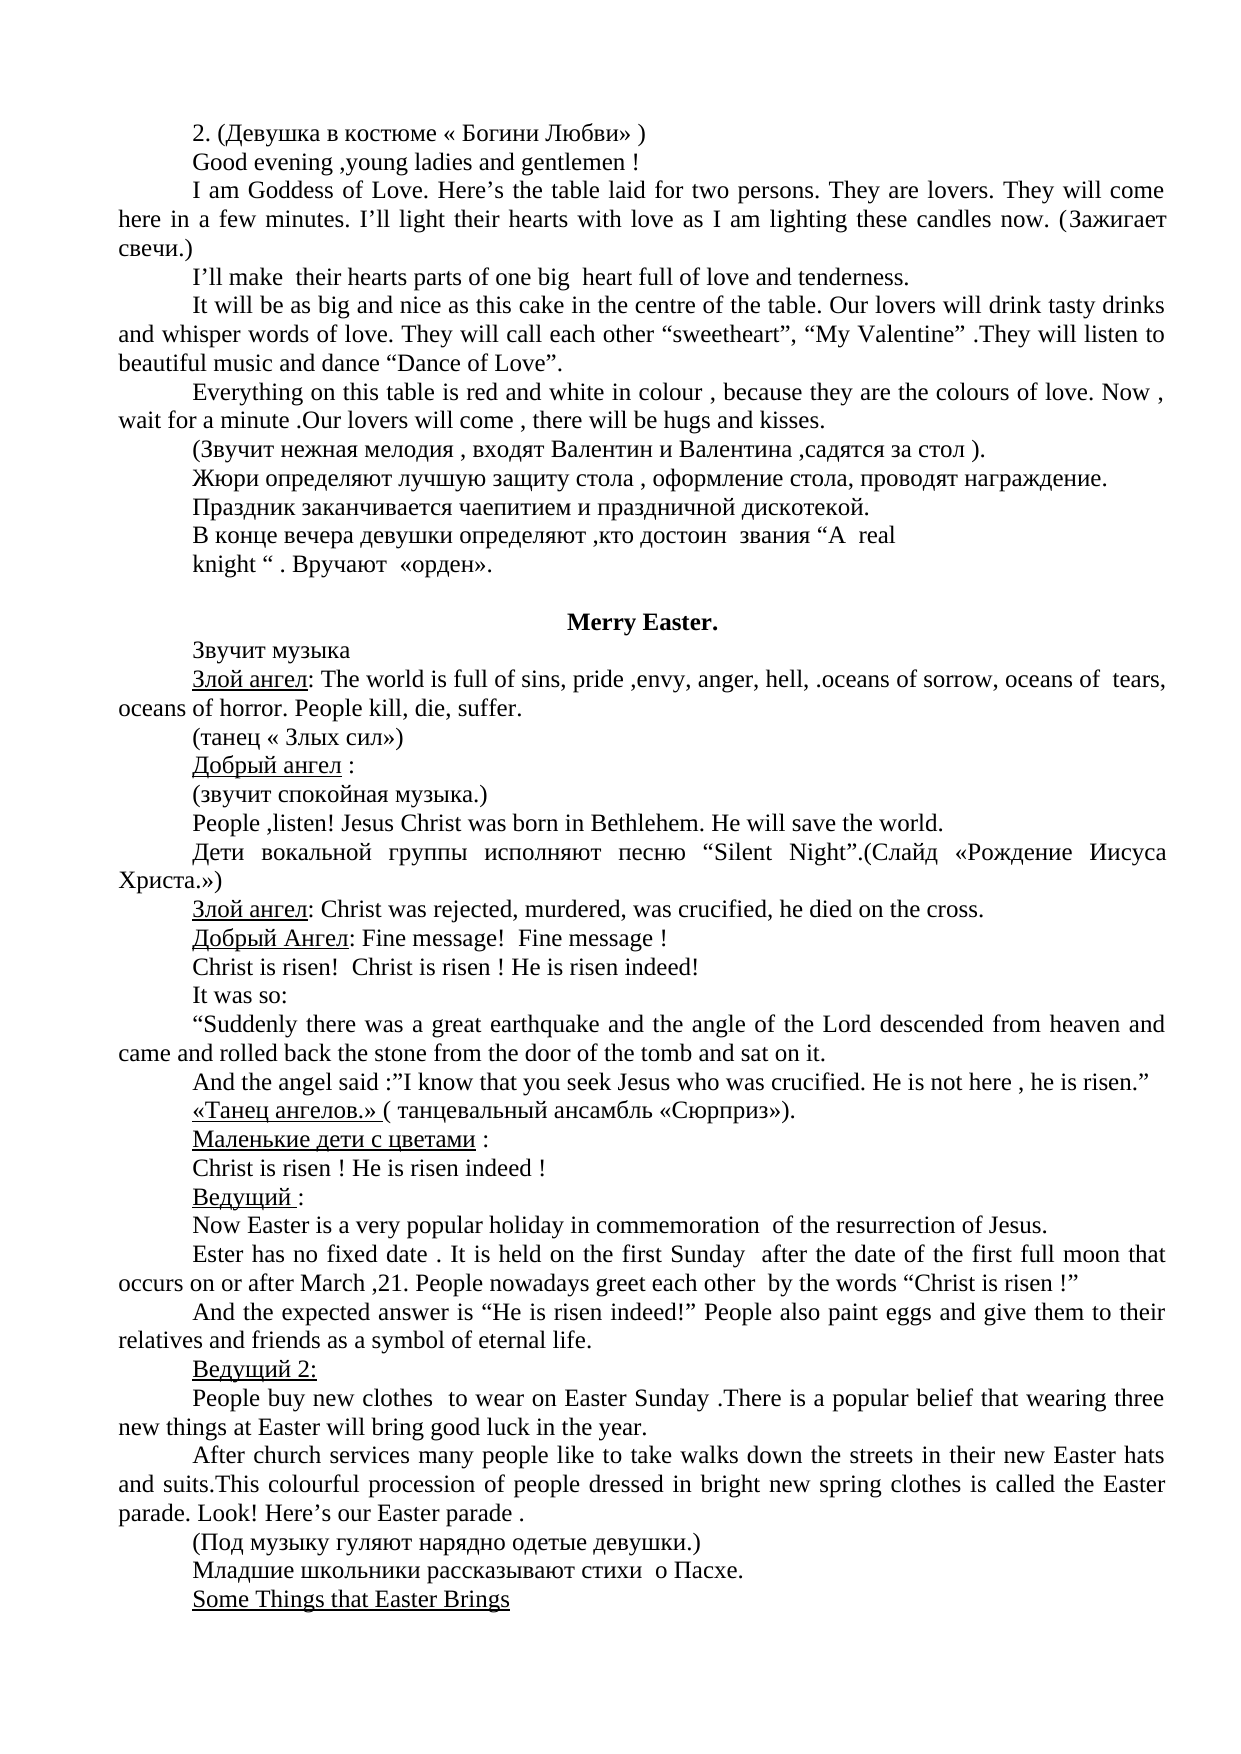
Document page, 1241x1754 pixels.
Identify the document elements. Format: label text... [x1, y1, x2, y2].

text Christ is risen! Christ is risen ! He is risen indeed! [118, 952, 1167, 981]
text Ведущий : [118, 1182, 1167, 1211]
text Now Easter is a very popular holiday in commemoration of the resurrection of Jesus. [118, 1211, 1167, 1239]
text Добрый ангел : [118, 751, 1167, 779]
text «Танец ангелов.» ( танцевальный ансамбль «Сюрприз»). [118, 1096, 1167, 1124]
text “Suddenly there was a great earthquake and the angle of the Lord descended from heaven and came and rolled back the stone from the door of the tomb and sat on it. [118, 1009, 1167, 1067]
text Ester has no fixed date . It is held on the first Sunday after the date of the first full moon that occurs on or after March ,21. People nowadays greet each other by the words “Christ is risen !” [118, 1239, 1167, 1297]
text Дети вокальной группы исполняют песню “Silent Night”.(Слайд «Рождение Иисуса Христа.») [118, 837, 1167, 894]
text (Под музыку гуляют нарядно одетые девушки.) [118, 1527, 1167, 1556]
text And the expected answer is “He is risen indeed!” People also paint eggs and give them to their relatives and friends as a symbol of eternal life. [118, 1297, 1167, 1354]
text I’ll make their hearts parts of one big heart full of love and tenderness. [118, 262, 1167, 291]
text Звучит музыка [118, 636, 1167, 664]
text 2. (Девушка в костюме « Богини Любви» ) [118, 118, 1167, 147]
text Merry Easter. [118, 607, 1167, 636]
text В конце вечера девушки определяют ,кто достоин звания “A real [118, 521, 1167, 549]
text It was so: [118, 981, 1167, 1009]
text People ,listen! Jesus Christ was born in Bethlehem. He will save the world. [118, 808, 1167, 837]
text Злой ангел: The world is full of sins, pride ,envy, anger, hell, .oceans of sorrow, oceans of tears, oceans of horror. People kill, die, suffer. [118, 664, 1167, 722]
text Злой ангел: Christ was rejected, murdered, was crucified, he died on the cross. [118, 894, 1167, 923]
text Ведущий 2: [118, 1354, 1167, 1383]
text (Звучит нежная мелодия , входят Валентин и Валентина ,садятся за стол ). [118, 434, 1167, 463]
text Добрый Ангел: Fine message! Fine message ! [118, 923, 1167, 952]
text And the angel said :”I know that you seek Jesus who was crucified. He is not here , he is risen.” [118, 1067, 1167, 1096]
text Good evening ,young ladies and gentlemen ! [118, 147, 1167, 176]
text Маленькие дети с цветами : [118, 1124, 1167, 1153]
text Жюри определяют лучшую защиту стола , оформление стола, проводят награждение. [118, 463, 1167, 492]
text knight “ . Вручают «орден». [118, 549, 1167, 578]
text (танец « Злых сил») [118, 722, 1167, 751]
text Младшие школьники рассказывают стихи о Пасхе. [118, 1556, 1167, 1584]
text People buy new clothes to wear on Easter Sunday .There is a popular belief that wearing three new things at Easter will bring good luck in the year. [118, 1383, 1167, 1441]
text Праздник заканчивается чаепитием и праздничной дискотекой. [118, 492, 1167, 521]
text It will be as big and nice as this cake in the centre of the table. Our lovers will drink tasty drinks and whisper words of love. They will call each other “sweetheart”, “My Valentine” .They will listen to beautiful music and dance “Dance of Love”. [118, 291, 1167, 377]
text I am Goddess of Love. Here’s the table laid for two persons. They are lovers. They will come here in a few minutes. I’ll light their hearts with love as I am lighting these candles now. (Зажигает свечи.) [118, 176, 1167, 262]
text Everything on this table is red and white in colour , because they are the colours of love. Now , wait for a minute .Our lovers will come , there will be hugs and kisses. [118, 377, 1167, 434]
text (звучит спокойная музыка.) [118, 779, 1167, 808]
text Christ is risen ! He is risen indeed ! [118, 1153, 1167, 1182]
text After church services many people like to take walks down the streets in their new Easter hats and suits.This colourful procession of people dressed in bright new spring clothes is called the Easter parade. Look! Here’s our Easter parade . [118, 1441, 1167, 1527]
text Some Things that Easter Brings [118, 1584, 1167, 1613]
